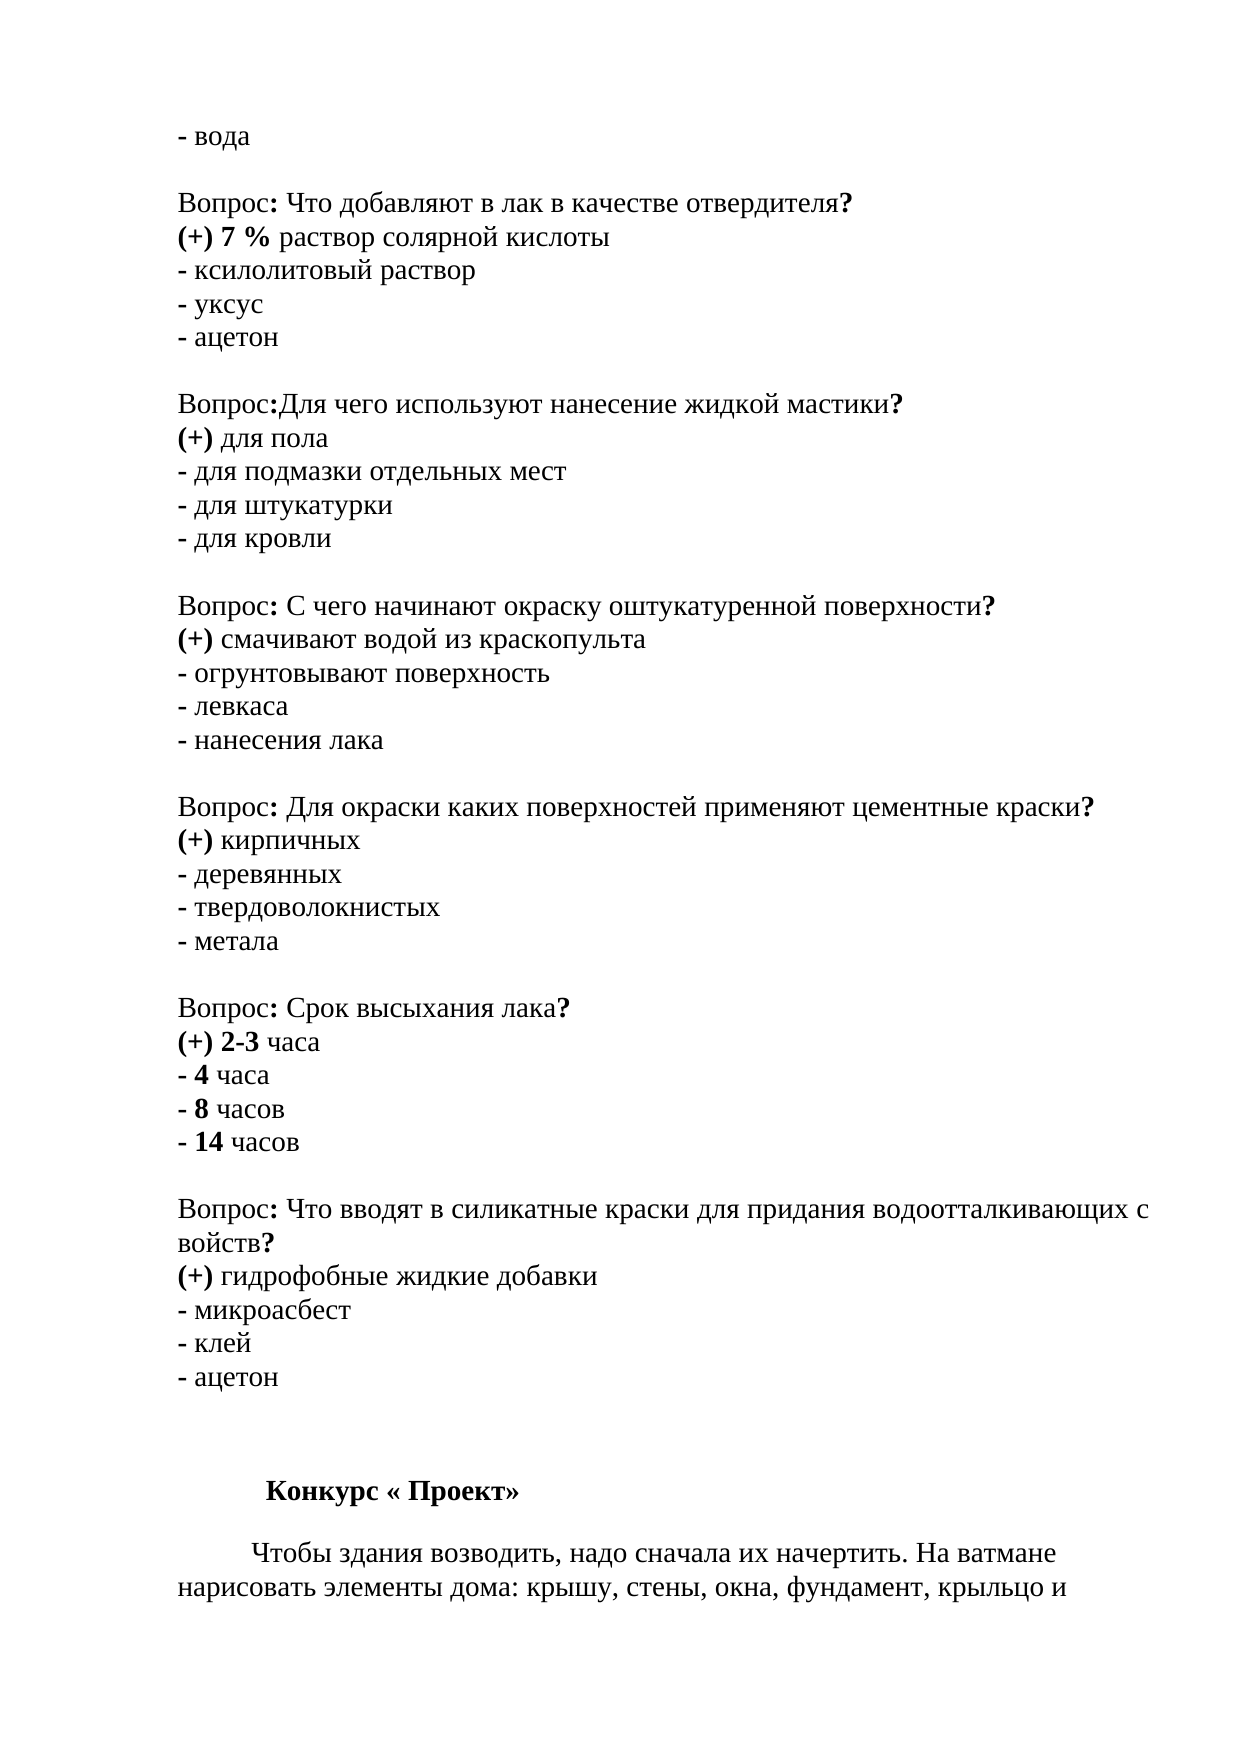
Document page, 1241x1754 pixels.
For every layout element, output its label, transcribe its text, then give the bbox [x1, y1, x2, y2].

text - ксилолитовый раствор [177, 252, 1152, 286]
text - огрунтовывают поверхность [177, 655, 1152, 688]
text (+) смачивают водой из краскопульта [177, 621, 1152, 655]
text - для штукатурки [177, 487, 1152, 521]
text Конкурс « Проект» [177, 1473, 1152, 1506]
text Вопрос:Для чего используют нанесение жидкой мастики? [177, 386, 1152, 420]
text - нанесения лака [177, 722, 1152, 755]
text - уксус [177, 286, 1152, 319]
text - микроасбест [177, 1292, 1152, 1326]
text (+) кирпичных [177, 822, 1152, 856]
text - для кровли [177, 521, 1152, 554]
text (+) для пола [177, 420, 1152, 453]
text - твердоволокнистых [177, 889, 1152, 923]
text Вопрос: Для окраски каких поверхностей применяют цементные краски? [177, 789, 1152, 822]
text - клей [177, 1326, 1152, 1359]
text - деревянных [177, 856, 1152, 889]
text - вода [177, 118, 1152, 152]
text (+) гидрофобные жидкие добавки [177, 1258, 1152, 1292]
text - 4 часа [177, 1057, 1152, 1091]
text - ацетон [177, 1359, 1152, 1393]
text (+) 7 % раствор солярной кислоты [177, 219, 1152, 252]
text (+) 2-3 часа [177, 1024, 1152, 1057]
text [177, 1536, 1152, 1603]
text Вопрос: Что добавляют в лак в качестве отвердителя? [177, 185, 1152, 219]
text Вопрос: С чего начинают окраску оштукатуренной поверхности? [177, 588, 1152, 621]
text - 14 часов [177, 1124, 1152, 1158]
text Вопрос: Срок высыхания лака? [177, 990, 1152, 1024]
text Вопрос: Что вводят в силикатные краски для придания водоотталкивающих свойств? [177, 1191, 1152, 1258]
text - метала [177, 923, 1152, 957]
text - для подмазки отдельных мест [177, 453, 1152, 487]
text - левкаса [177, 688, 1152, 722]
text - ацетон [177, 319, 1152, 353]
text - 8 часов [177, 1091, 1152, 1124]
